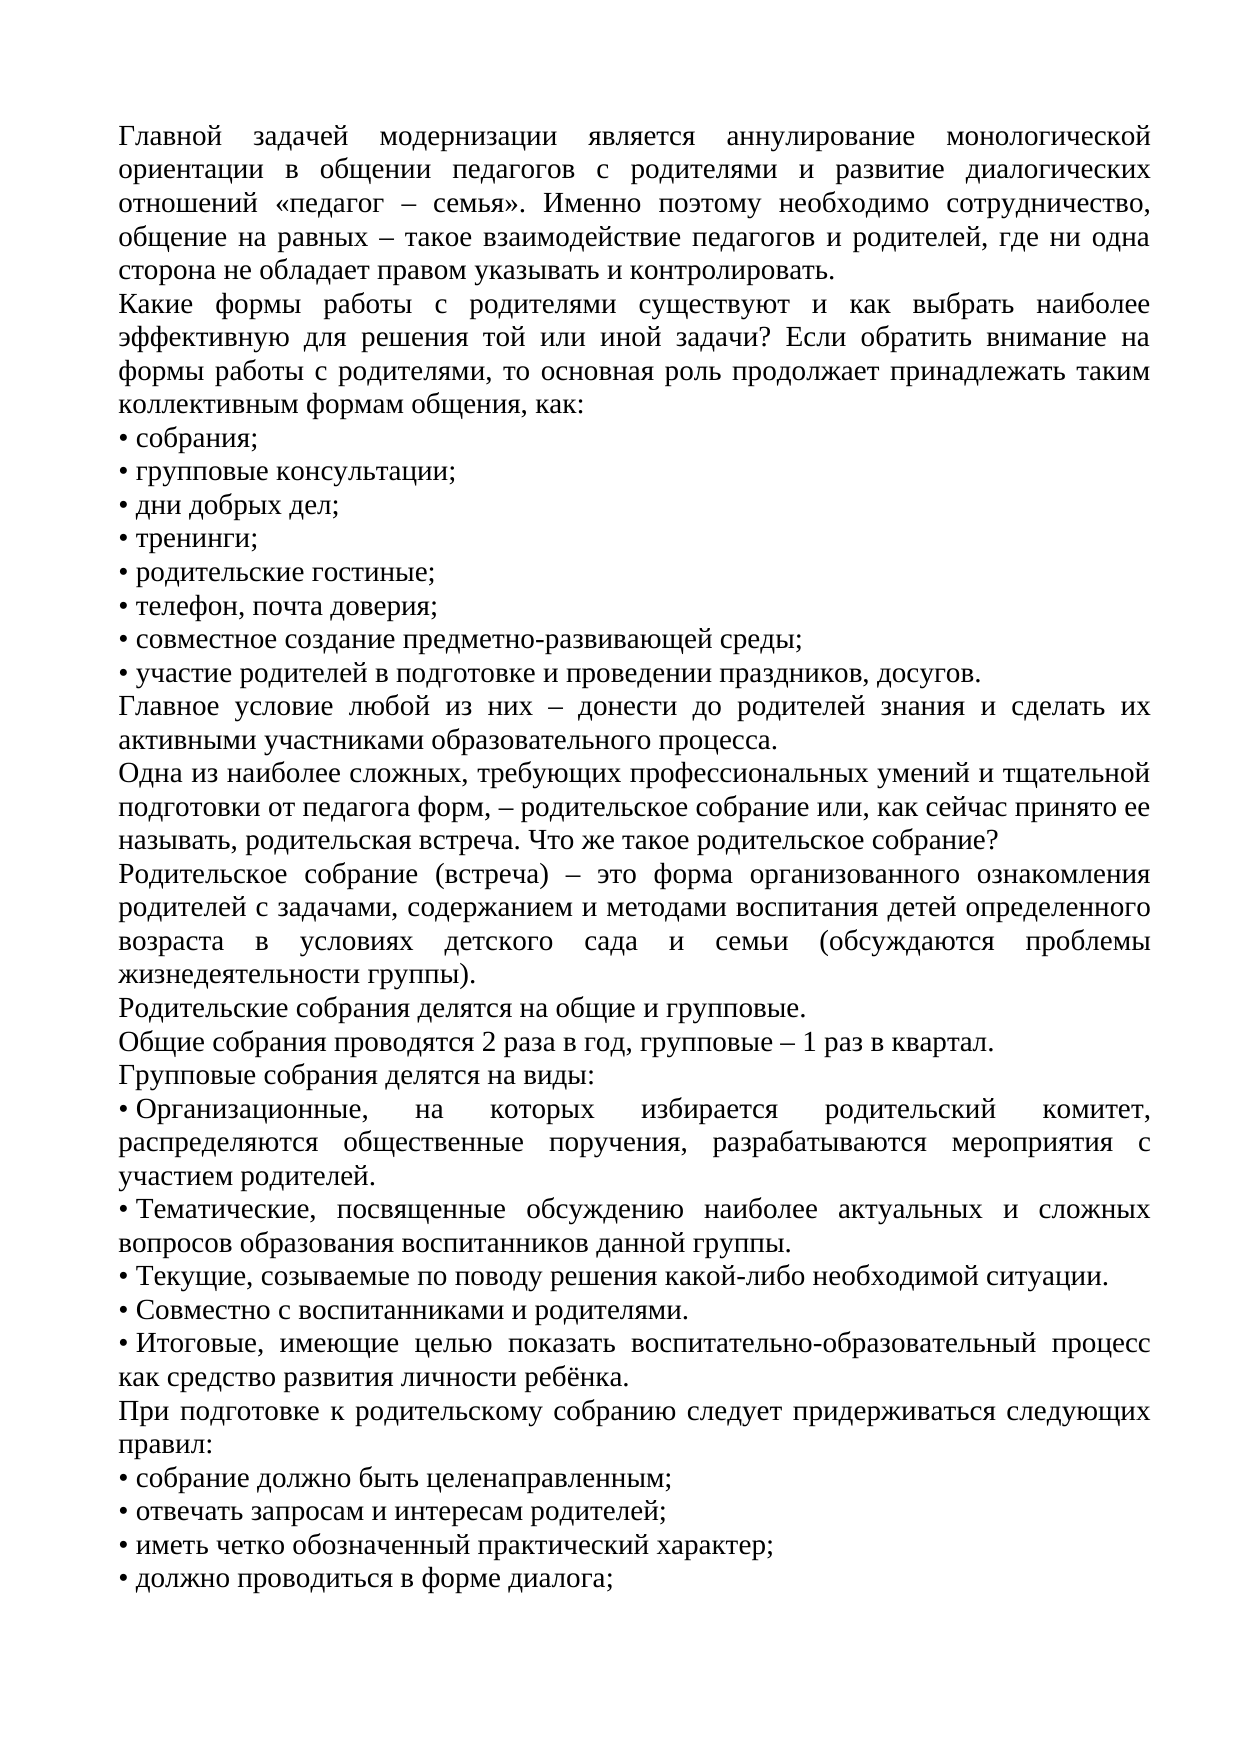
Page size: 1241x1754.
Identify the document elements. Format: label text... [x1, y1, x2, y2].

text • должно проводиться в форме диалога; [118, 1560, 1152, 1594]
text • совместное создание предметно-развивающей среды; [118, 621, 1152, 655]
text • групповые консультации; [118, 453, 1152, 487]
text • отвечать запросам и интересам родителей; [118, 1493, 1152, 1527]
text • собрание должно быть целенаправленным; [118, 1460, 1152, 1493]
text Групповые собрания делятся на виды: [118, 1057, 1152, 1091]
text Родительские собрания делятся на общие и групповые. [118, 990, 1152, 1024]
text • родительские гостиные; [118, 554, 1152, 588]
text Главное условие любой из них – донести до родителей знания и сделать их активными участниками образовательного процесса. [118, 688, 1152, 755]
text Главной задачей модернизации является аннулирование монологической ориентации в общении педагогов с родителями и развитие диалогических отношений «педагог – семья». Именно поэтому необходимо сотрудничество, общение на равных – такое взаимодействие педагогов и родителей, где ни одна сторона не обладает правом указывать и контролировать. [118, 118, 1152, 286]
text • иметь четко обозначенный практический характер; [118, 1527, 1152, 1560]
text При подготовке к родительскому собранию следует придерживаться следующих правил: [118, 1393, 1152, 1460]
text Какие формы работы с родителями существуют и как выбрать наиболее эффективную для решения той или иной задачи? Если обратить внимание на формы работы с родителями, то основная роль продолжает принадлежать таким коллективным формам общения, как: [118, 286, 1152, 420]
text • телефон, почта доверия; [118, 588, 1152, 621]
text • дни добрых дел; [118, 487, 1152, 521]
text • Тематические, посвященные обсуждению наиболее актуальных и сложных вопросов образования воспитанников данной группы. [118, 1191, 1152, 1258]
text Одна из наиболее сложных, требующих профессиональных умений и тщательной подготовки от педагога форм, – родительское собрание или, как сейчас принято ее называть, родительская встреча. Что же такое родительское собрание? [118, 755, 1152, 856]
text • Организационные, на которых избирается родительский комитет, распределяются общественные поручения, разрабатываются мероприятия с участием родителей. [118, 1091, 1152, 1191]
text • Итоговые, имеющие целью показать воспитательно-образовательный процесс как средство развития личности ребёнка. [118, 1326, 1152, 1393]
text • Текущие, созываемые по поводу решения какой-либо необходимой ситуации. [118, 1258, 1152, 1292]
text • тренинги; [118, 521, 1152, 554]
text • собрания; [118, 420, 1152, 453]
text • участие родителей в подготовке и проведении праздников, досугов. [118, 655, 1152, 688]
text Общие собрания проводятся 2 раза в год, групповые – 1 раз в квартал. [118, 1024, 1152, 1057]
text Родительское собрание (встреча) – это форма организованного ознакомления родителей с задачами, содержанием и методами воспитания детей определенного возраста в условиях детского сада и семьи (обсуждаются проблемы жизнедеятельности группы). [118, 856, 1152, 990]
text • Совместно с воспитанниками и родителями. [118, 1292, 1152, 1326]
